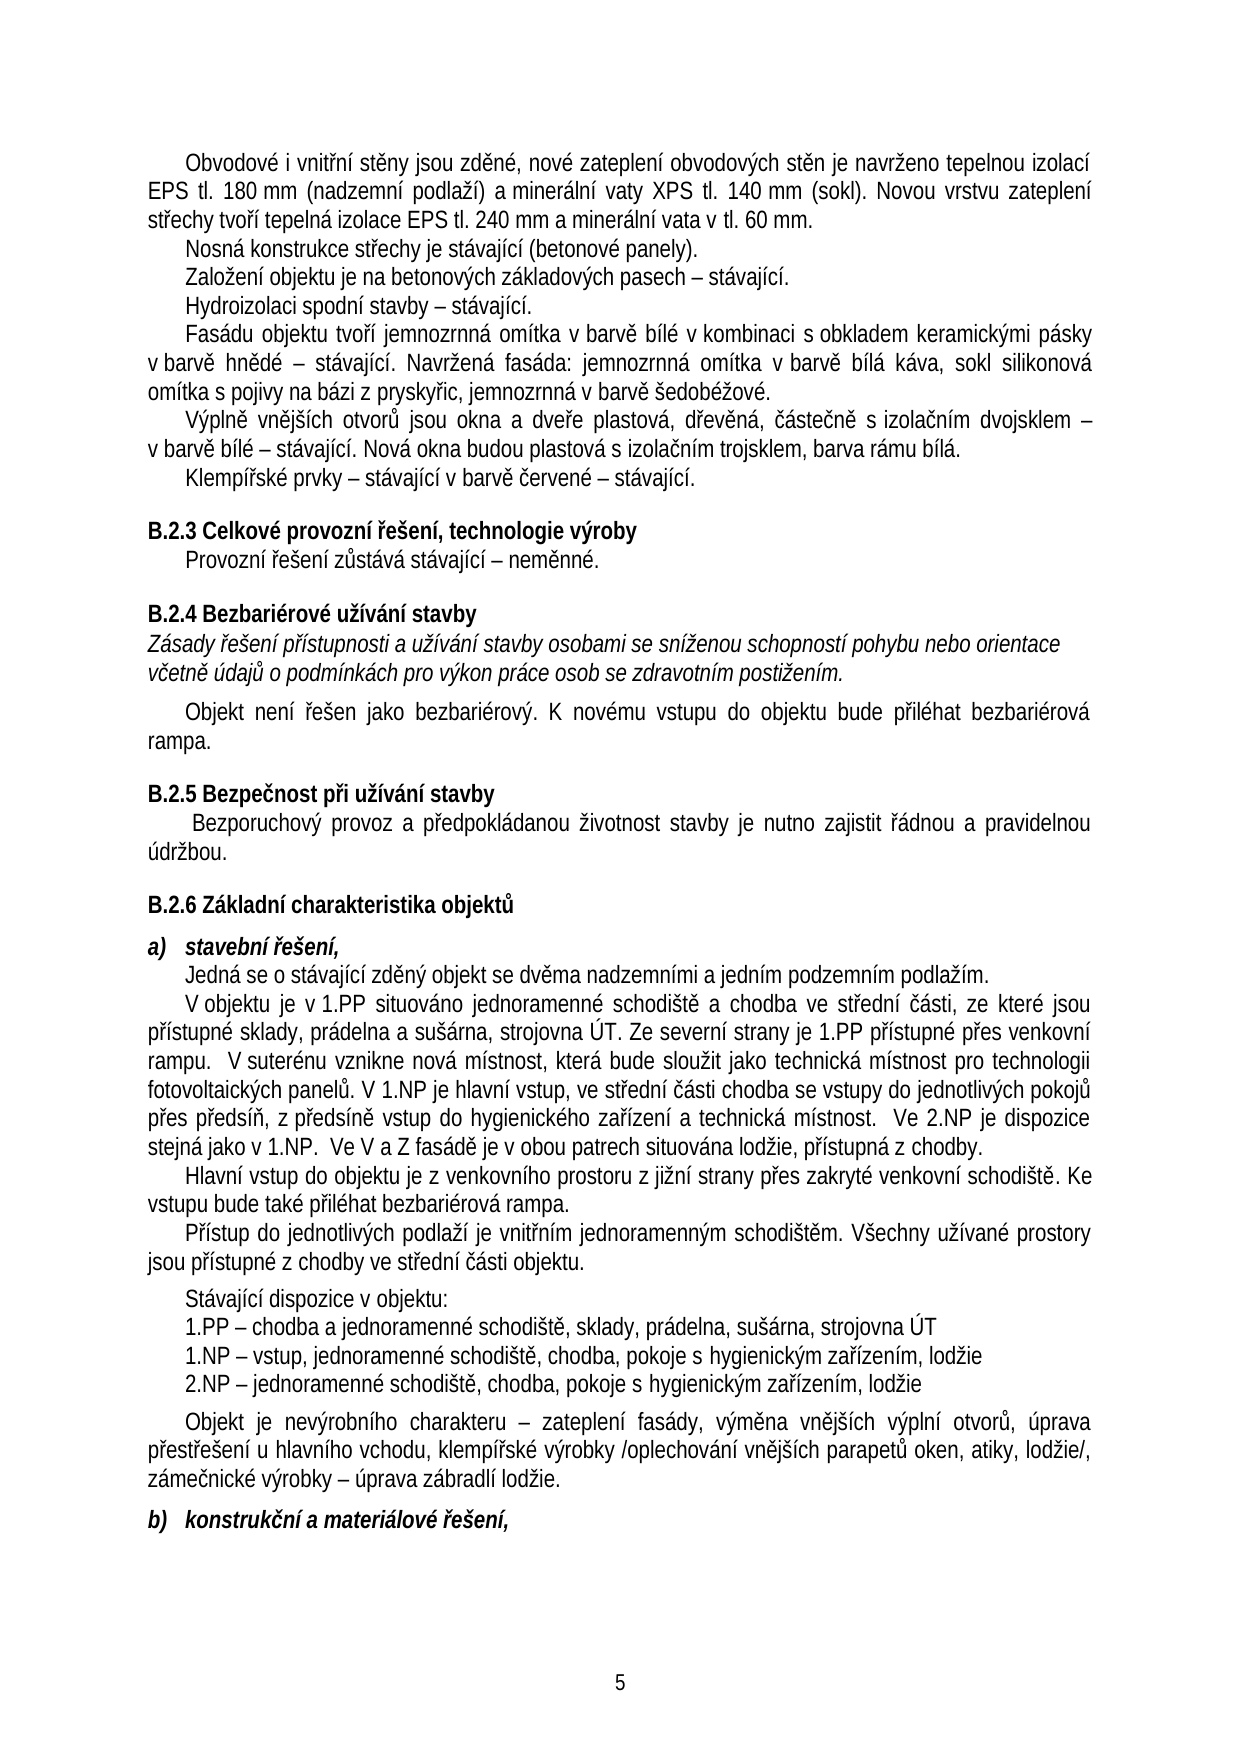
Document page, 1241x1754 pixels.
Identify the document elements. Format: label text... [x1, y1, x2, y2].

text Objekt není řešen jako bezbariérový. K novému vstupu do objektu bude přiléhat bezbariérová rampa. [148, 697, 1093, 754]
text Zásady řešení přístupnosti a užívání stavby osobami se sníženou schopností pohybu nebo orientace včetně údajů o podmínkách pro výkon práce osob se zdravotním postižením. [148, 629, 1093, 687]
text Fasádu objektu tvoří jemnozrnná omítka v barvě bílé v kombinaci s obkladem keramickými pásky v barvě hnědé – stávající. Navržená fasáda: jemnozrnná omítka v barvě bílá káva, sokl silikonová omítka s pojivy na bázi z pryskyřic, jemnozrnná v barvě šedobéžové. [148, 319, 1093, 405]
text B.2.3 Celkové provozní řešení, technologie výroby [148, 516, 1093, 545]
text Obvodové i vnitřní stěny jsou zděné, nové zateplení obvodových stěn je navrženo tepelnou izolací EPS tl. 180 mm (nadzemní podlaží) a minerální vaty XPS tl. 140 mm (sokl). Novou vrstvu zateplení střechy tvoří tepelná izolace EPS tl. 240 mm a minerální vata v tl. 60 mm. [148, 148, 1093, 233]
text Jedná se o stávající zděný objekt se dvěma nadzemními a jedním podzemním podlažím. [148, 960, 1093, 989]
text Klempířské prvky – stávající v barvě červené – stávající. [148, 463, 1093, 491]
text B.2.6 Základní charakteristika objektů [148, 890, 1093, 919]
text Provozní řešení zůstává stávající – neměnné. [148, 545, 1093, 574]
text 2.NP – jednoramenné schodiště, chodba, pokoje s hygienickým zařízením, lodžie [148, 1369, 1093, 1398]
text Nosná konstrukce střechy je stávající (betonové panely). [148, 233, 1093, 262]
text Hydroizolaci spodní stavby – stávající. [148, 291, 1093, 319]
text B.2.5 Bezpečnost při užívání stavby [148, 779, 1093, 808]
text V objektu je v 1.PP situováno jednoramenné schodiště a chodba ve střední části, ze které jsou přístupné sklady, prádelna a sušárna, strojovna ÚT. Ze severní strany je 1.PP přístupné přes venkovní rampu. V suterénu vznikne nová místnost, která bude sloužit jako technická místnost pro technologii fotovoltaických panelů. V 1.NP je hlavní vstup, ve střední části chodba se vstupy do jednotlivých pokojů přes předsíň, z předsíně vstup do hygienického zařízení a technická místnost. Ve 2.NP je dispozice stejná jako v 1.NP. Ve V a Z fasádě je v obou patrech situována lodžie, přístupná z chodby. [148, 989, 1093, 1161]
text Výplně vnějších otvorů jsou okna a dveře plastová, dřevěná, částečně s izolačním dvojsklem – v barvě bílé – stávající. Nová okna budou plastová s izolačním trojsklem, barva rámu bílá. [148, 405, 1093, 463]
list konstrukční a materiálové řešení, [148, 1505, 1093, 1533]
text Založení objektu je na betonových základových pasech – stávající. [148, 262, 1093, 291]
text 1.NP – vstup, jednoramenné schodiště, chodba, pokoje s hygienickým zařízením, lodžie [148, 1341, 1093, 1369]
text Hlavní vstup do objektu je z venkovního prostoru z jižní strany přes zakryté venkovní schodiště. Ke vstupu bude také přiléhat bezbariérová rampa. [148, 1161, 1093, 1218]
text B.2.4 Bezbariérové užívání stavby [148, 599, 1093, 627]
text Objekt je nevýrobního charakteru – zateplení fasády, výměna vnějších výplní otvorů, úprava přestřešení u hlavního vchodu, klempířské výrobky /oplechování vnějších parapetů oken, atiky, lodžie/, zámečnické výrobky – úprava zábradlí lodžie. [148, 1406, 1093, 1492]
text Přístup do jednotlivých podlaží je vnitřním jednoramenným schodištěm. Všechny užívané prostory jsou přístupné z chodby ve střední části objektu. [148, 1218, 1093, 1275]
text Stávající dispozice v objektu: [148, 1283, 1093, 1312]
text Bezporuchový provoz a předpokládanou životnost stavby je nutno zajistit řádnou a pravidelnou údržbou. [148, 808, 1093, 865]
text 1.PP – chodba a jednoramenné schodiště, sklady, prádelna, sušárna, strojovna ÚT [148, 1312, 1093, 1341]
list stavební řešení, [148, 931, 1093, 960]
